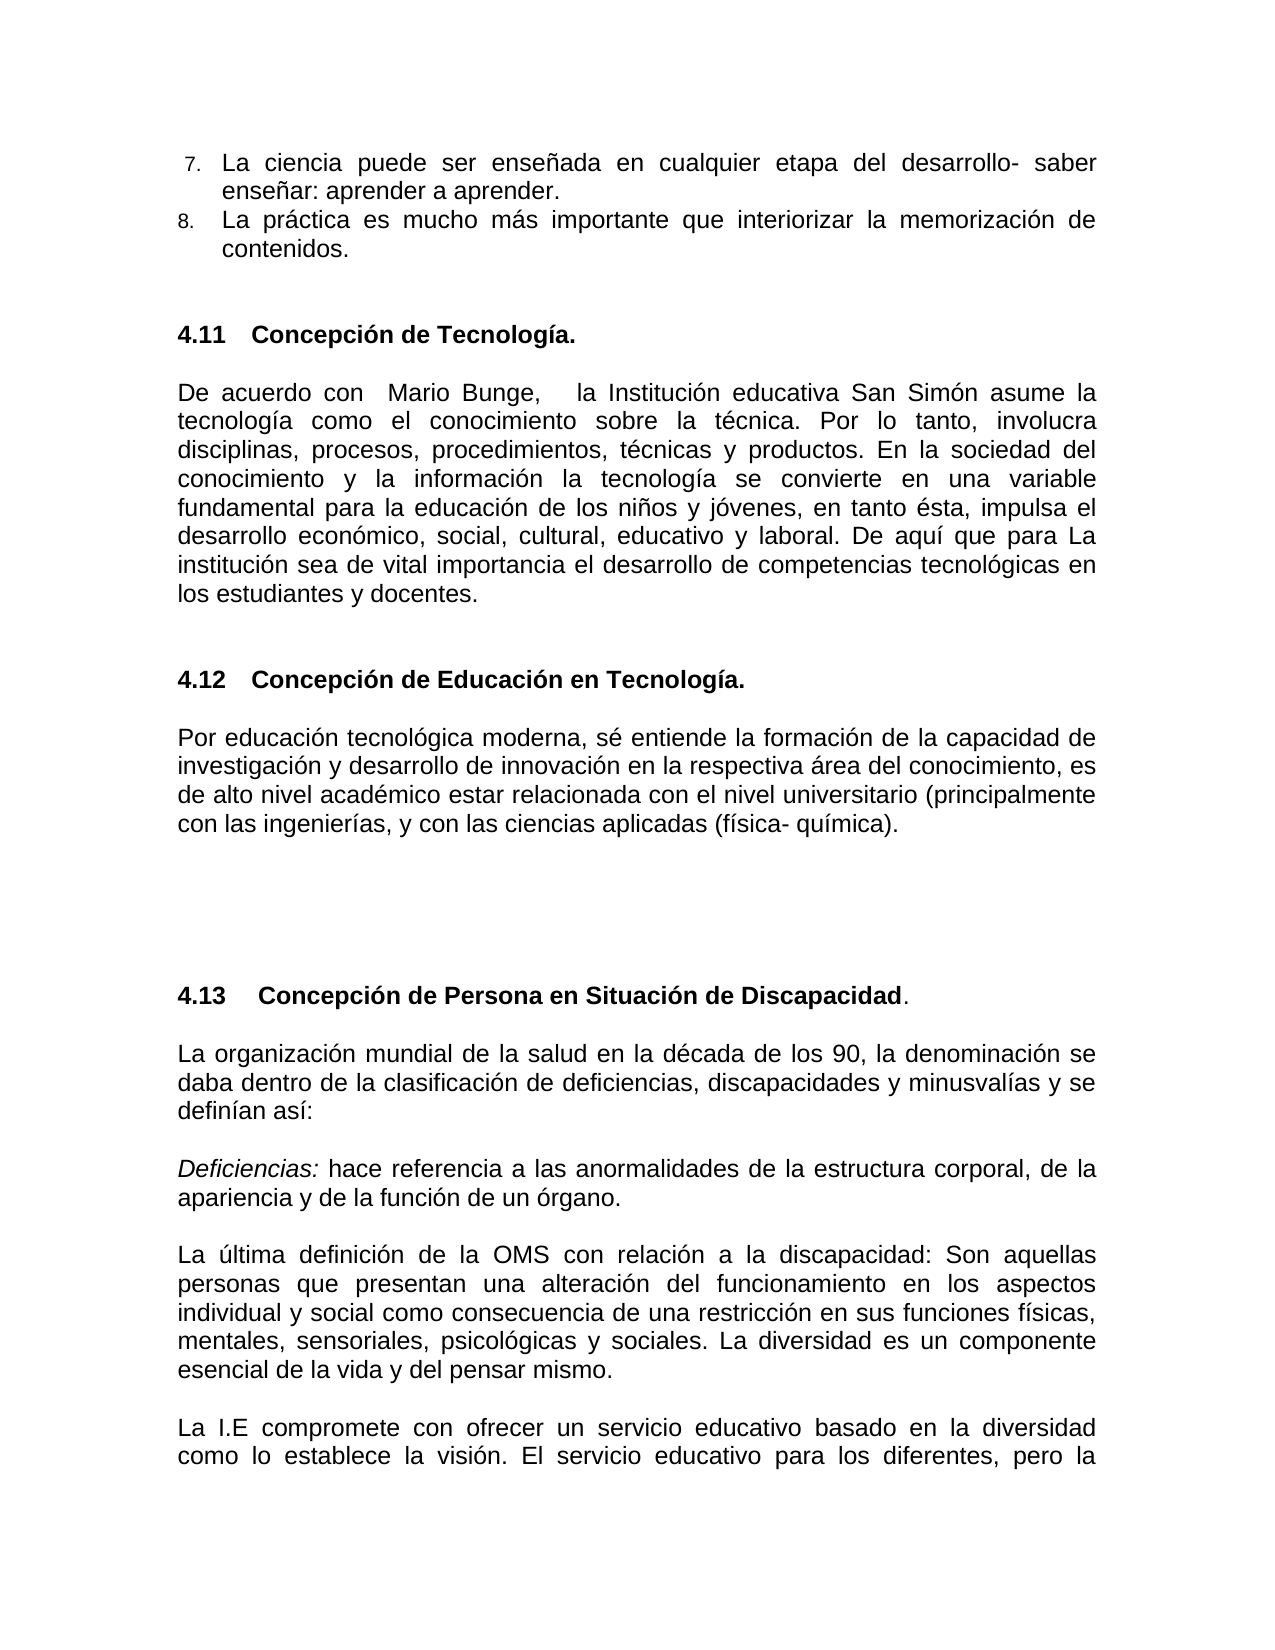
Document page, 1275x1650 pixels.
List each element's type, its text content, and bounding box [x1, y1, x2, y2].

list La práctica es mucho más importante que interiorizar la memorización de contenidos. [177, 205, 1098, 263]
list Deficiencias: hace referencia a las anormalidades de la estructura corporal, de la apariencia y de la función de un órgano. [177, 1154, 1098, 1211]
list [177, 1413, 1098, 1470]
list Concepción de Educación en Tecnología. [177, 665, 1098, 694]
list La ciencia puede ser enseñada en cualquier etapa del desarrollo- saber enseñar: aprender a aprender. [184, 148, 1098, 205]
list De acuerdo con Mario Bunge, la Institución educativa San Simón asume la tecnología como el conocimiento sobre la técnica. Por lo tanto, involucra disciplinas, procesos, procedimientos, técnicas y productos. En la sociedad del conocimiento y la información la tecnología se convierte en una variable fundamental para la educación de los niños y jóvenes, en tanto ésta, impulsa el desarrollo económico, social, cultural, educativo y laboral. De aquí que para La institución sea de vital importancia el desarrollo de competencias tecnológicas en los estudiantes y docentes. [177, 378, 1098, 608]
list Por educación tecnológica moderna, sé entiende la formación de la capacidad de investigación y desarrollo de innovación en la respectiva área del conocimiento, es de alto nivel académico estar relacionada con el nivel universitario (principalmente con las ingenierías, y con las ciencias aplicadas (física- química). [177, 723, 1098, 838]
list Concepción de Tecnología. [177, 320, 1098, 349]
list La organización mundial de la salud en la década de los 90, la denominación se daba dentro de la clasificación de deficiencias, discapacidades y minusvalías y se definían así: [177, 1039, 1098, 1125]
list Concepción de Persona en Situación de Discapacidad. [177, 981, 1098, 1010]
list La última definición de la OMS con relación a la discapacidad: Son aquellas personas que presentan una alteración del funcionamiento en los aspectos individual y social como consecuencia de una restricción en sus funciones físicas, mentales, sensoriales, psicológicas y sociales. La diversidad es un componente esencial de la vida y del pensar mismo. [177, 1240, 1098, 1384]
